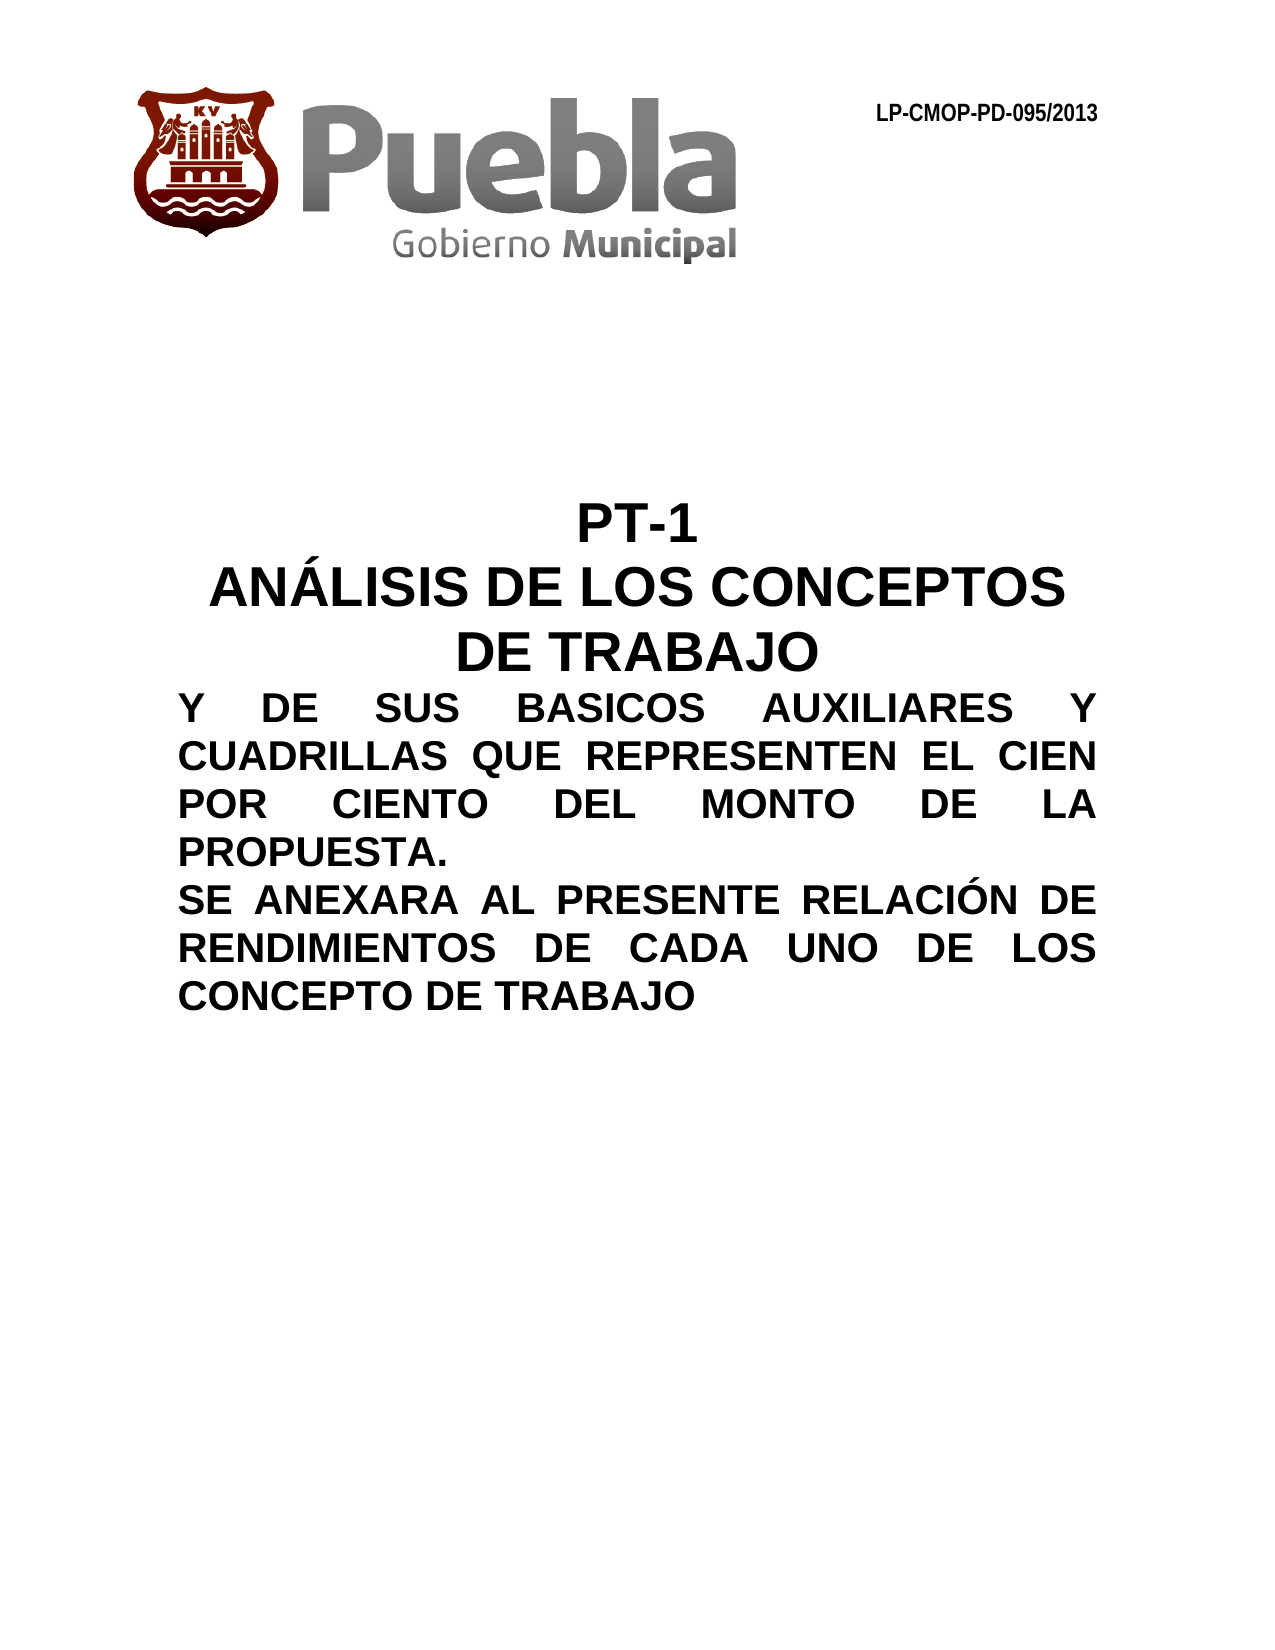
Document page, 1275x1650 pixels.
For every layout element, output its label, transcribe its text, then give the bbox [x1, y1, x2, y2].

text PT-1 [177, 489, 1098, 554]
picture [133, 87, 736, 264]
text Y DE SUS BASICOS AUXILIARES Y CUADRILLAS QUE REPRESENTEN EL CIEN POR CIENTO DEL MONTO DE LA PROPUESTA. [177, 683, 1098, 875]
text ANÁLISIS DE LOS CONCEPTOS DE TRABAJO [177, 554, 1098, 683]
text SE ANEXARA AL PRESENTE RELACIÓN DE RENDIMIENTOS DE CADA UNO DE LOS CONCEPTO DE TRABAJO [177, 875, 1098, 1019]
